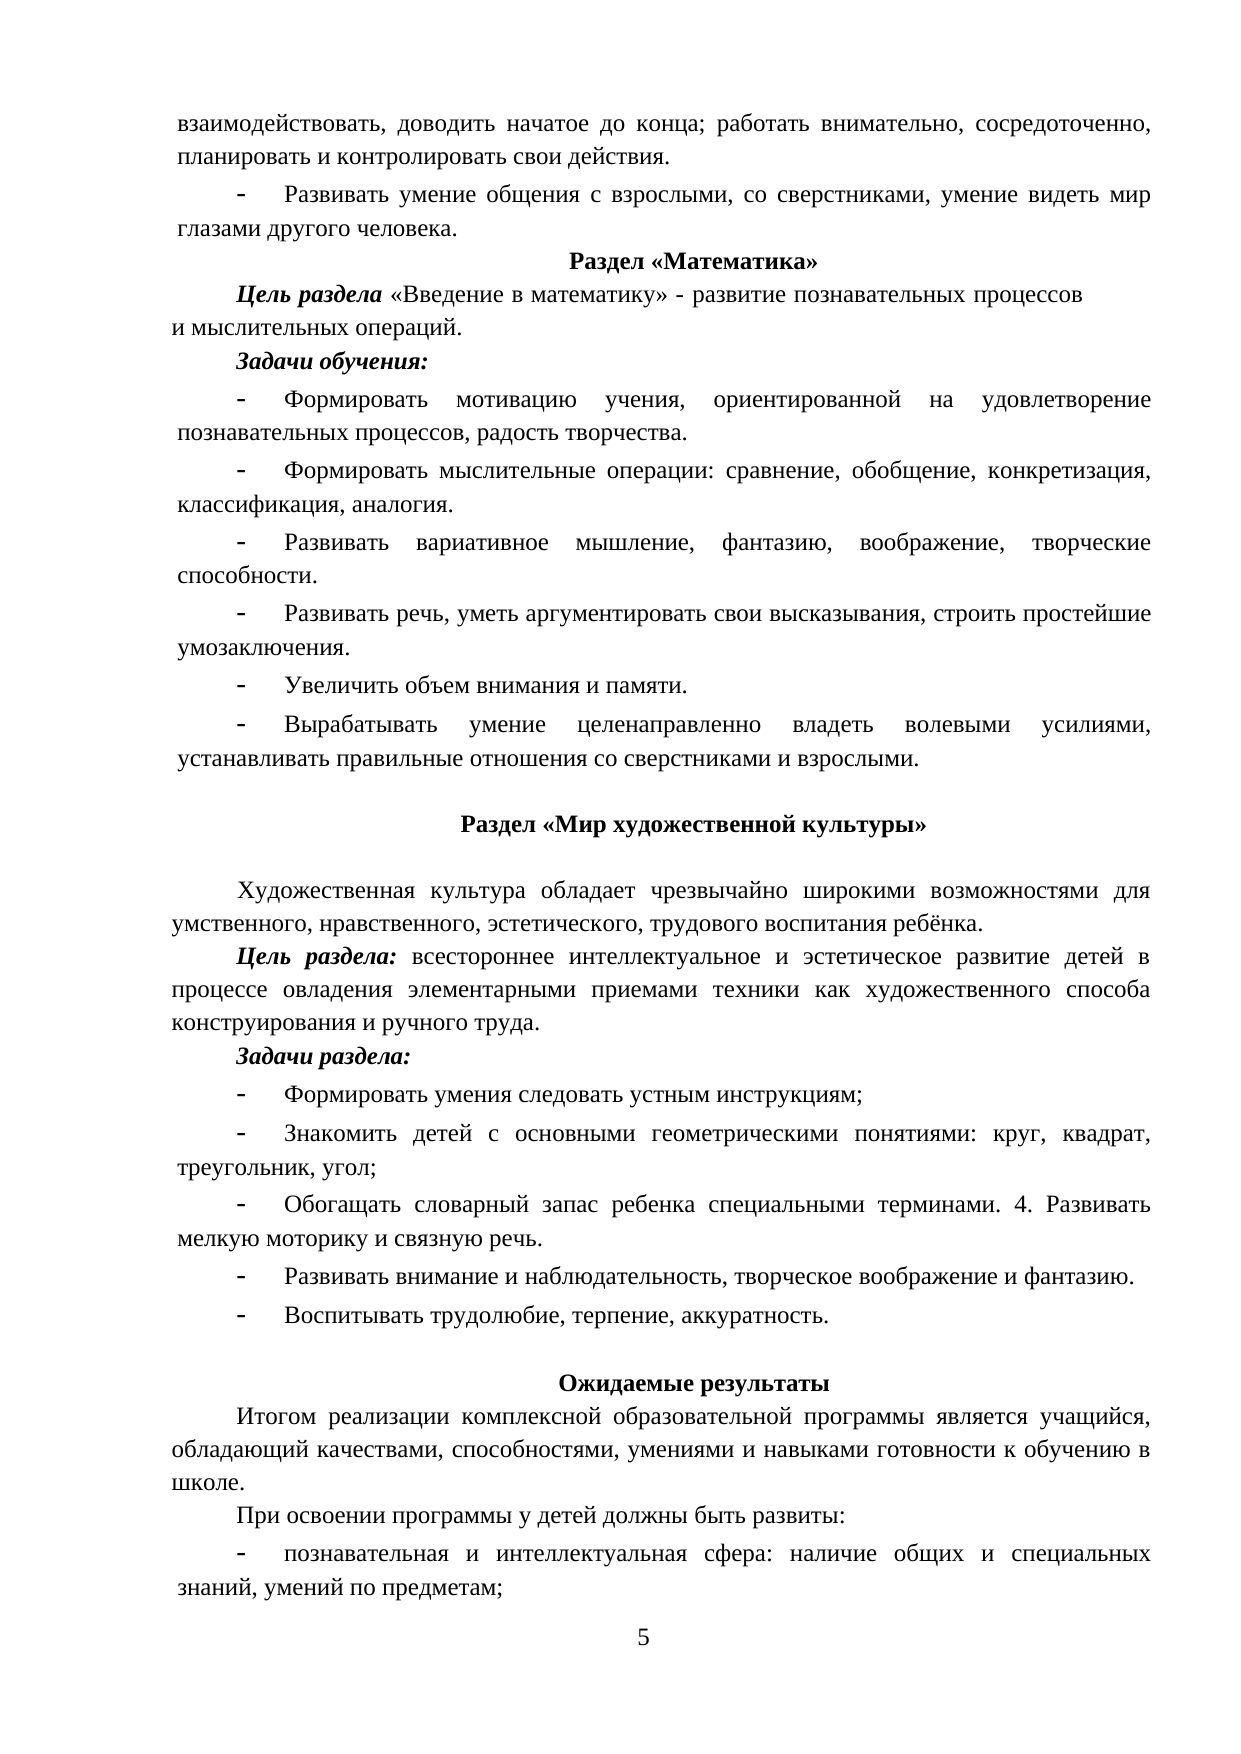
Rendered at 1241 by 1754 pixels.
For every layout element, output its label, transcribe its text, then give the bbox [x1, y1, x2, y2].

text При освоении программы у детей должны быть развиты: [171, 1500, 1152, 1529]
list Увеличить объем внимания и памяти. [177, 666, 1152, 699]
list Воспитывать трудолюбие, терпение, аккуратность. [177, 1296, 1152, 1330]
text Итогом реализации комплексной образовательной программы является учащийся, обладающий качествами, способностями, умениями и навыками готовности к обучению в школе. [171, 1401, 1152, 1496]
list Знакомить детей с основными геометрическими понятиями: круг, квадрат, треугольник, угол; [177, 1114, 1152, 1181]
list Формировать мотивацию учения, ориентированной на удовлетворение познавательных процессов, радость творчества. [177, 380, 1152, 446]
list Развивать внимание и наблюдательность, творческое воображение и фантазию. [177, 1257, 1152, 1291]
list Обогащать словарный запас ребенка специальными терминами. 4. Развивать мелкую моторику и связную речь. [177, 1186, 1152, 1252]
list Формировать умения следовать устным инструкциям; [177, 1075, 1152, 1108]
list Формировать мыслительные операции: сравнение, обобщение, конкретизация, классификация, аналогия. [177, 451, 1152, 518]
subtitle Ожидаемые результаты [171, 1368, 1211, 1397]
list познавательная и интеллектуальная сфера: наличие общих и специальных знаний, умений по предметам; [177, 1534, 1152, 1601]
list Развивать вариативное мышление, фантазию, воображение, творческие способности. [177, 523, 1152, 589]
text Задачи раздела: [171, 1041, 1152, 1070]
text Задачи обучения: [171, 346, 1152, 375]
list Развивать умение общения с взрослыми, со сверстниками, умение видеть мир глазами другого человека. [177, 175, 1152, 242]
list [177, 108, 1152, 170]
text Художественная культура обладает чрезвычайно широкими возможностями для умственного, нравственного, эстетического, трудового воспитания ребёнка. [171, 875, 1151, 937]
text Цель раздела «Введение в математику» - развитие познавательных процессов и мыслительных операций. [171, 279, 1083, 341]
text Цель раздела: всестороннее интеллектуальное и эстетическое развитие детей в процессе овладения элементарными приемами техники как художественного способа конструирования и ручного труда. [171, 941, 1151, 1036]
list Развивать речь, уметь аргументировать свои высказывания, строить простейшие умозаключения. [177, 594, 1152, 661]
text Раздел «Мир художественной культуры» [171, 809, 1151, 838]
list Вырабатывать умение целенаправленно владеть волевыми усилиями, устанавливать правильные отношения со сверстниками и взрослыми. [177, 705, 1152, 772]
text Раздел «Математика» [171, 246, 1151, 275]
